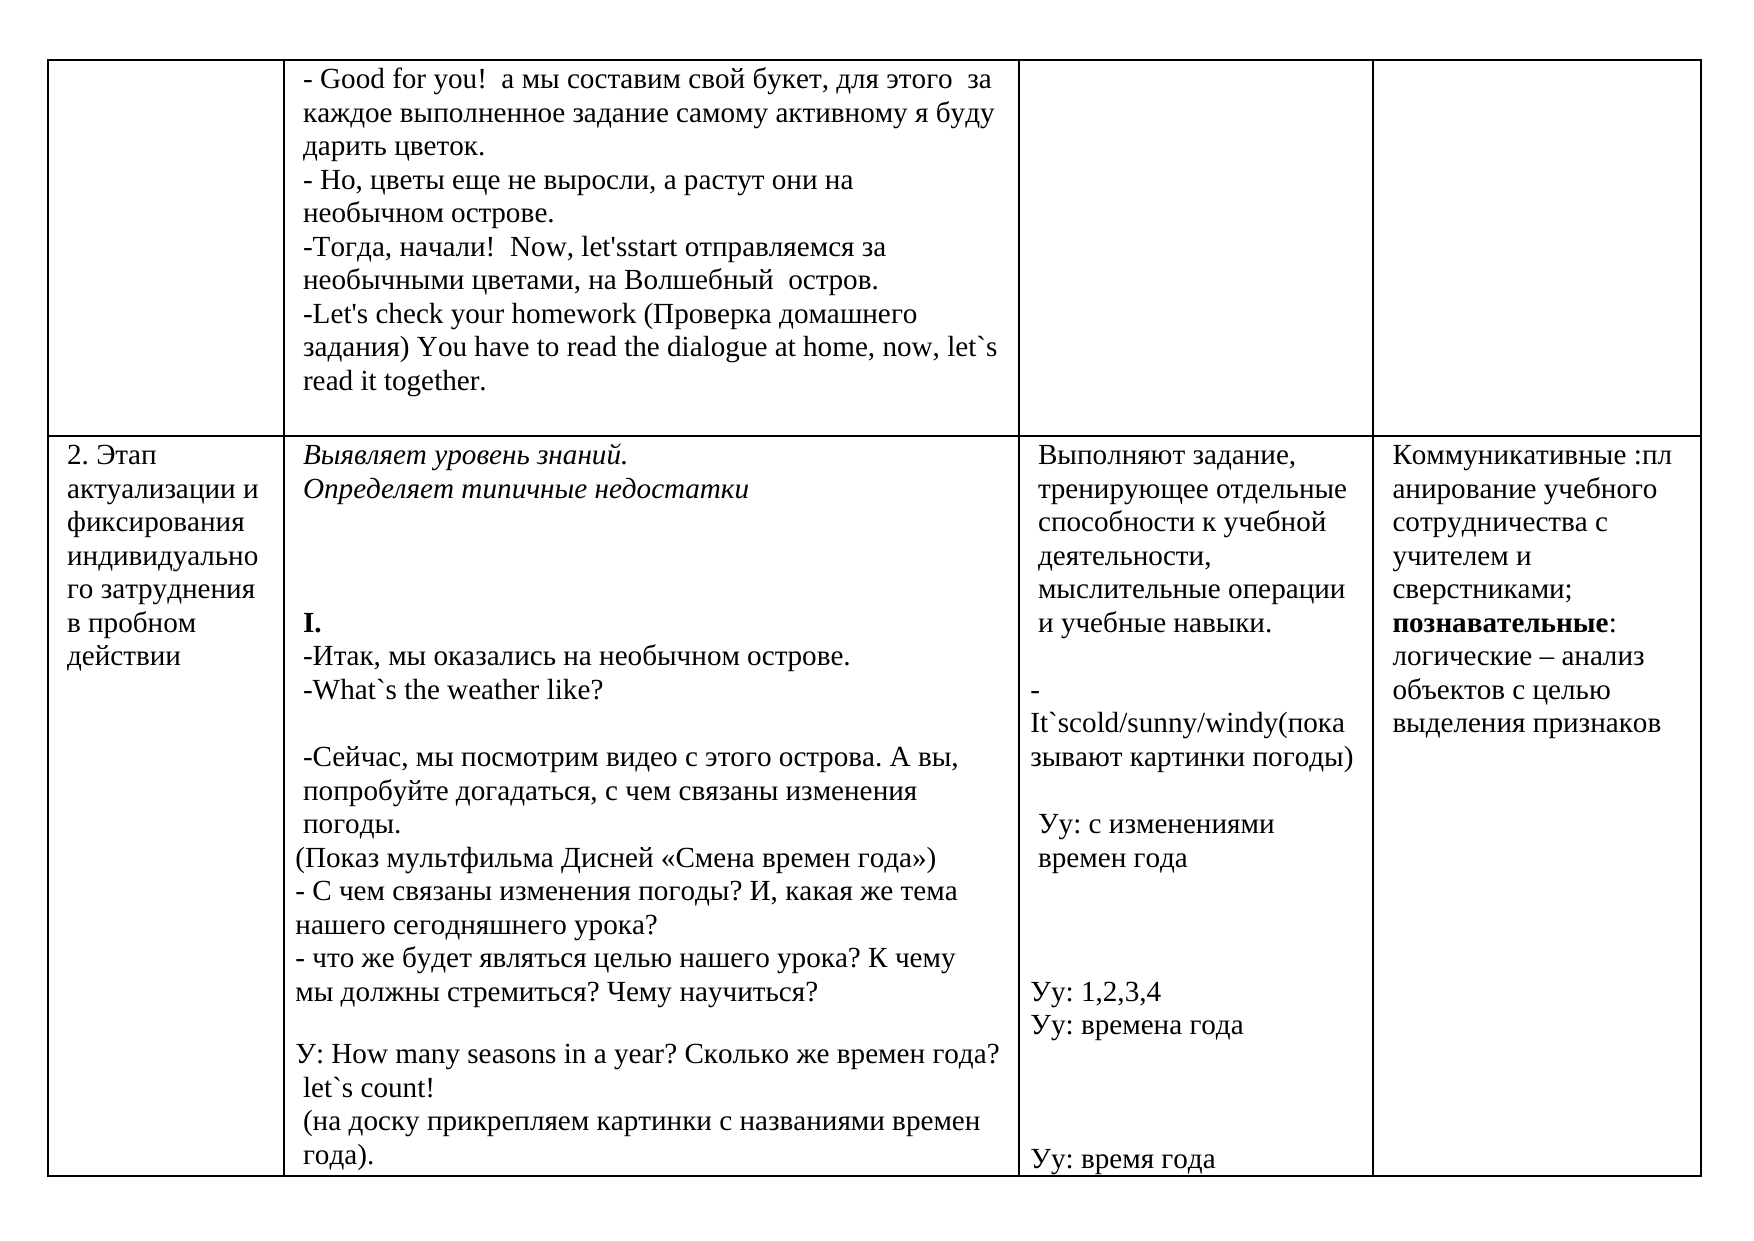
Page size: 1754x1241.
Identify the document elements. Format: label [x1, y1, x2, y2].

table_cell [1020, 437, 1372, 1175]
table_cell [1374, 437, 1700, 1175]
table_cell [285, 61, 1018, 435]
table_cell [1374, 61, 1700, 435]
table_cell [285, 437, 1018, 1175]
table_cell [49, 61, 283, 435]
table_cell [1020, 61, 1372, 435]
table_cell [49, 437, 283, 1175]
